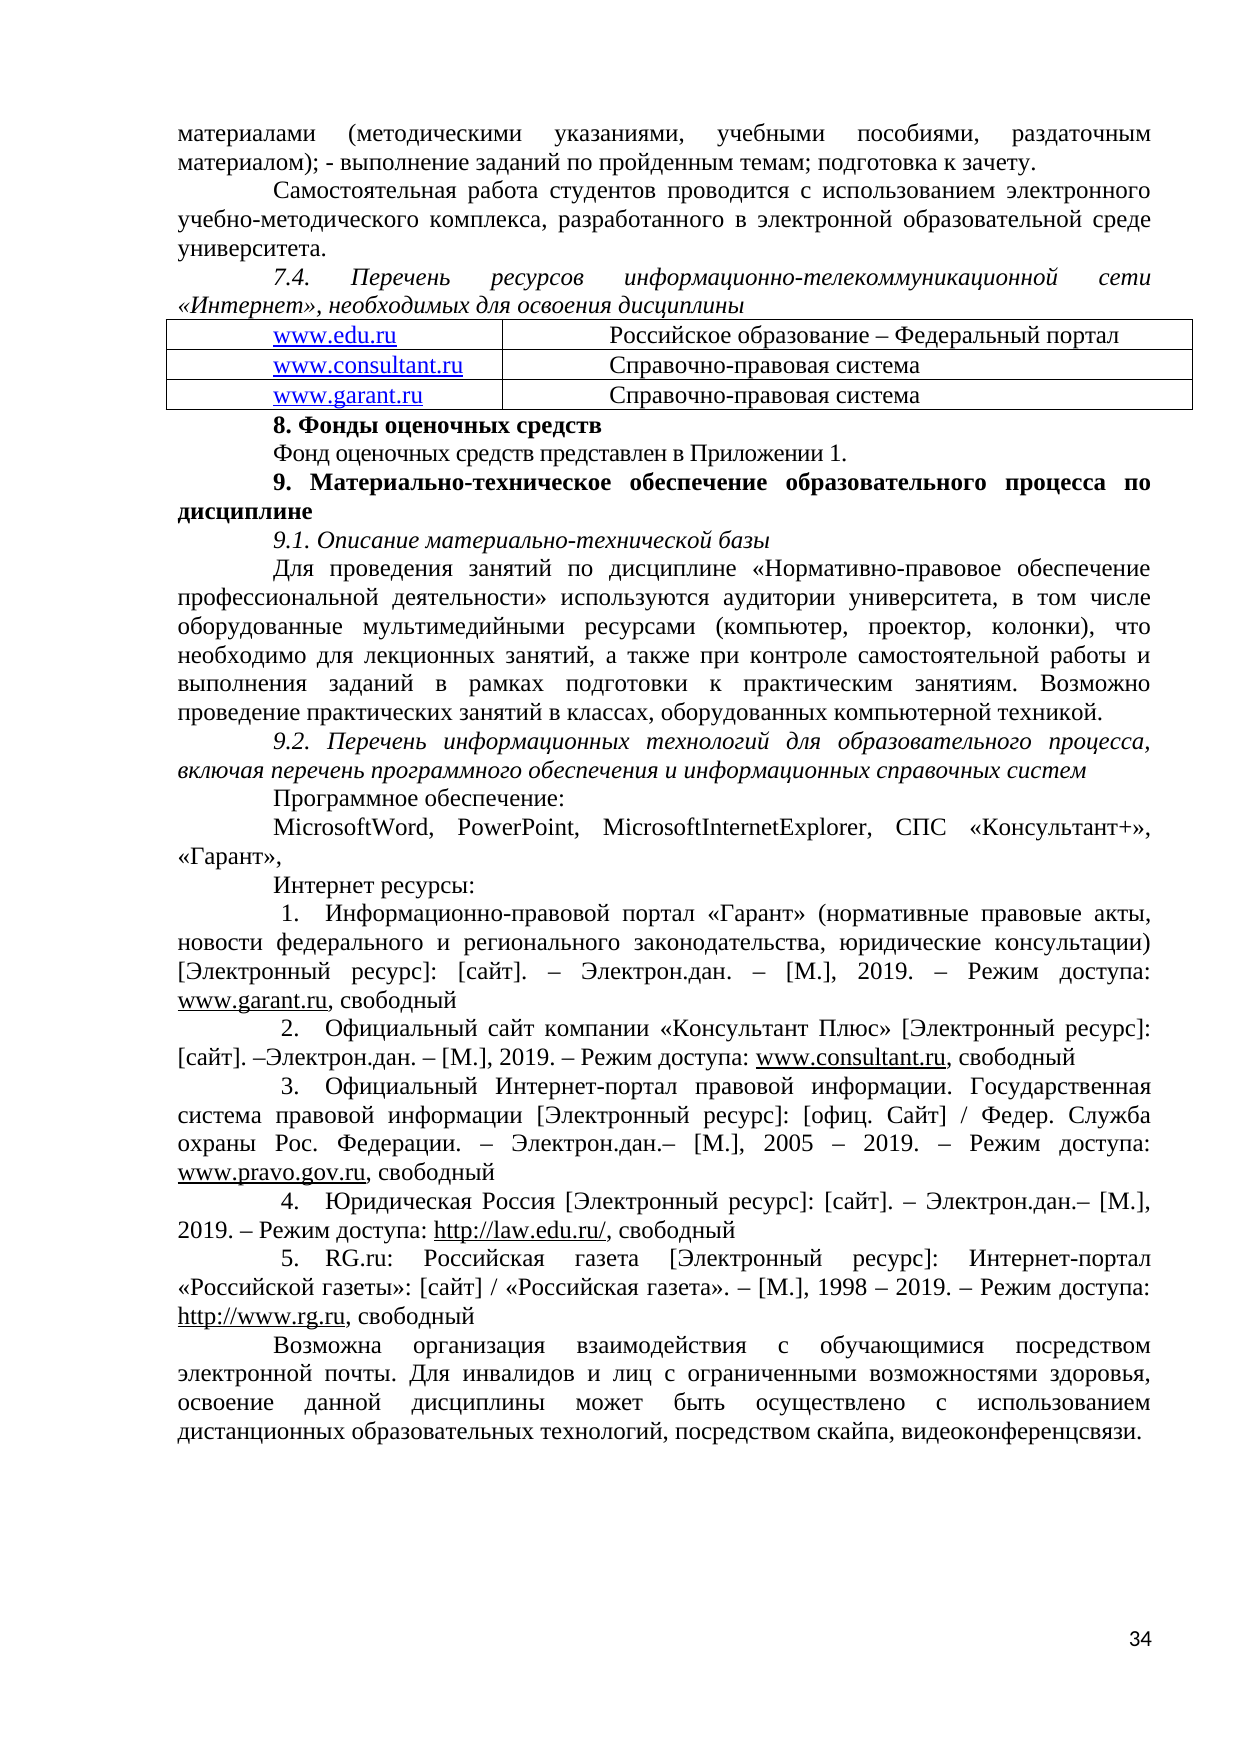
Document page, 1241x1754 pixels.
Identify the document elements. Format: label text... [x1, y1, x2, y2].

list Официальный сайт компании «Консультант Плюс» [Электронный ресурс]: [cайт]. –Электрон.дан. – [М.], 2019. – Режим доступа: www.consultant.ru, свободный [177, 1013, 1152, 1071]
table_header www.edu.ru [167, 320, 502, 349]
text 9. Материально-техническое обеспечение образовательного процесса по дисциплине [177, 467, 1152, 525]
text 7.4. Перечень ресурсов информационно-телекоммуникационной сети «Интернет», необходимых для освоения дисциплины [177, 262, 1152, 319]
list Информационно-правовой портал «Гарант» (нормативные правовые акты, новости федерального и регионального законодательства, юридические консультации) [Электронный ресурс]: [cайт]. – Электрон.дан. – [М.], 2019. – Режим доступа: www.garant.ru, свободный [177, 898, 1152, 1013]
text Самостоятельная работа студентов проводится с использованием электронного учебно-методического комплекса, разработанного в электронной образовательной среде университета. [177, 176, 1152, 262]
text Для проведения занятий по дисциплине «Нормативно-правовое обеспечение профессиональной деятельности» используются аудитории университета, в том числе оборудованные мультимедийными ресурсами (компьютер, проектор, колонки), что необходимо для лекционных занятий, а также при контроле самостоятельной работы и выполнения заданий в рамках подготовки к практическим занятиям. Возможно проведение практических занятий в классах, оборудованных компьютерной техникой. [177, 553, 1152, 726]
text Программное обеспечение: [177, 783, 1152, 812]
table_cell www.garant.ru [167, 380, 502, 409]
list Официальный Интернет-портал правовой информации. Государственная система правовой информации [Электронный ресурс]: [офиц. Cайт] / Федер. Служба охраны Рос. Федерации. – Электрон.дан.– [М.], 2005 – 2019. – Режим доступа: www.pravo.gov.ru, свободный [177, 1071, 1152, 1186]
text 9.2. Перечень информационных технологий для образовательного процесса, включая перечень программного обеспечения и информационных справочных систем [177, 726, 1152, 783]
list Юридическая Россия [Электронный ресурс]: [сайт]. – Электрон.дан.– [М.], 2019. – Режим доступа: http://law.edu.ru/, свободный [177, 1186, 1152, 1243]
table_cell www.consultant.ru [167, 350, 502, 379]
text Фонд оценочных средств представлен в Приложении 1. [177, 438, 1152, 467]
text Возможна организация взаимодействия с обучающимися посредством электронной почты. Для инвалидов и лиц с ограниченными возможностями здоровья, освоение данной дисциплины может быть осуществлено с использованием дистанционных образовательных технологий, посредством скайпа, видеоконференцсвязи. [177, 1330, 1152, 1445]
list RG.ru: Российская газета [Электронный ресурс]: Интернет-портал «Российской газеты»: [сайт] / «Российская газета». – [М.], 1998 – 2019. – Режим доступа: http://www.rg.ru, свободный [177, 1243, 1152, 1330]
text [177, 118, 1152, 176]
text Интернет ресурсы: [177, 870, 1152, 898]
table_header Российское образование – Федеральный портал [503, 320, 1192, 349]
text 8. Фонды оценочных средств [177, 410, 1152, 438]
text MicrosoftWord, PowerPoint, MicrosoftInternetExplorer, СПС «Консультант+», «Гарант», [177, 812, 1152, 870]
table_cell Справочно-правовая система [503, 380, 1192, 409]
table_cell Справочно-правовая система [503, 350, 1192, 379]
text 9.1. Описание материально-технической базы [177, 525, 1152, 553]
